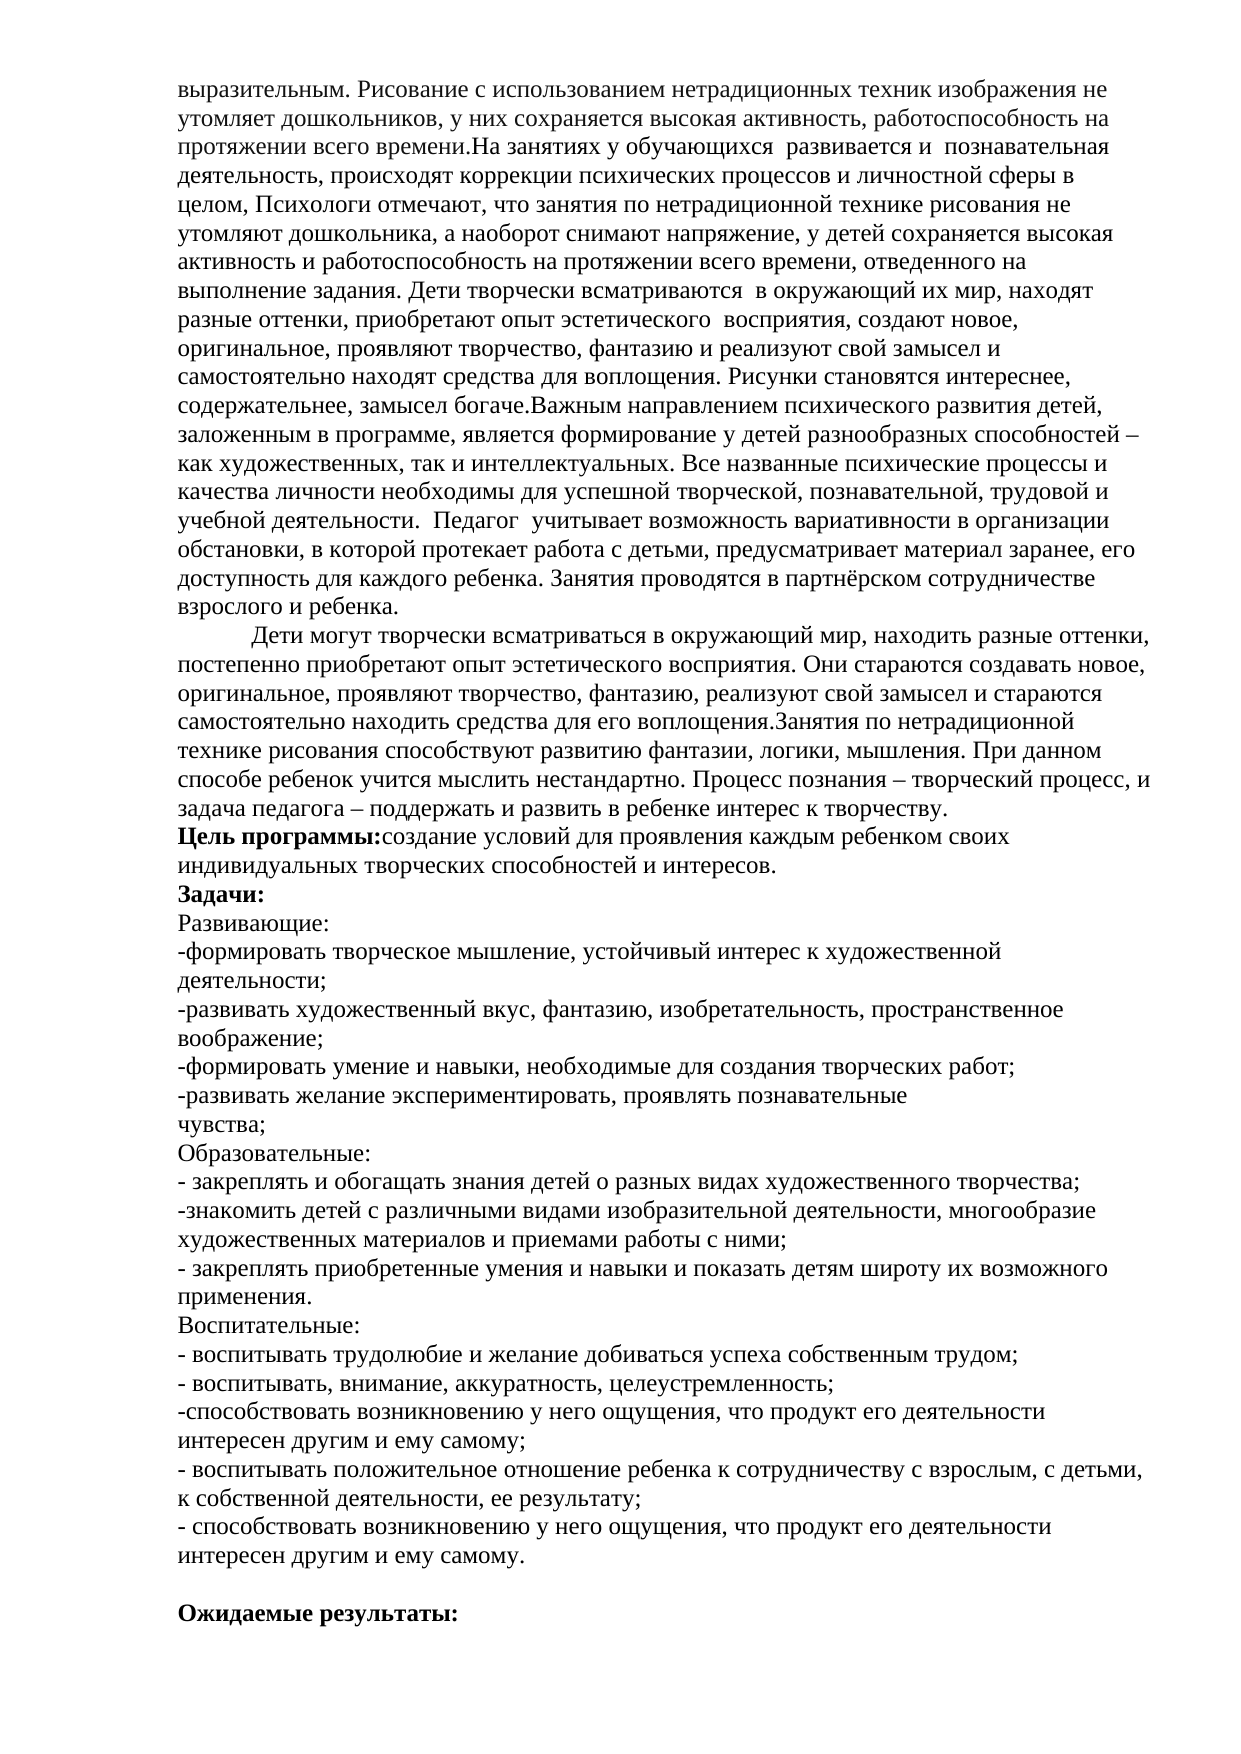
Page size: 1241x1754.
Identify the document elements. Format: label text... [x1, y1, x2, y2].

text -формировать умение и навыки, необходимые для создания творческих работ; [177, 1051, 1152, 1080]
text Развивающие: [177, 908, 1152, 936]
text чувства; [177, 1109, 1152, 1138]
text Цель программы:создание условий для проявления каждым ребенком своих индивидуальных творческих способностей и интересов. [177, 821, 1152, 879]
text - способствовать возникновению у него ощущения, что продукт его деятельности интересен другим и ему самому. [177, 1511, 1152, 1569]
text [177, 74, 1152, 620]
text -знакомить детей с различными видами изобразительной деятельности, многообразие художественных материалов и приемами работы с ними; [177, 1195, 1152, 1253]
text Образовательные: [177, 1138, 1152, 1166]
text -развивать желание экспериментировать, проявлять познавательные [177, 1080, 1152, 1109]
text Воспитательные: [177, 1310, 1152, 1339]
text Задачи: [177, 879, 1152, 908]
text -формировать творческое мышление, устойчивый интерес к художественной деятельности; [177, 936, 1152, 994]
text - воспитывать положительное отношение ребенка к сотрудничеству с взрослым, с детьми, к собственной деятельности, ее результату; [177, 1454, 1152, 1511]
text Дети могут творчески всматриваться в окружающий мир, находить разные оттенки, постепенно приобретают опыт эстетического восприятия. Они стараются создавать новое, оригинальное, проявляют творчество, фантазию, реализуют свой замысел и стараются самостоятельно находить средства для его воплощения.Занятия по нетрадиционной технике рисования способствуют развитию фантазии, логики, мышления. При данном способе ребенок учится мыслить нестандартно. Процесс познания – творческий процесс, и задача педагога – поддержать и развить в ребенке интерес к творчеству. [177, 620, 1152, 821]
text - закреплять приобретенные умения и навыки и показать детям широту их возможного применения. [177, 1253, 1152, 1310]
text - воспитывать, внимание, аккуратность, целеустремленность; [177, 1368, 1152, 1396]
text -способствовать возникновению у него ощущения, что продукт его деятельности интересен другим и ему самому; [177, 1396, 1152, 1454]
text -развивать художественный вкус, фантазию, изобретательность, пространственное воображение; [177, 994, 1152, 1051]
text - воспитывать трудолюбие и желание добиваться успеха собственным трудом; [177, 1339, 1152, 1368]
text - закреплять и обогащать знания детей о разных видах художественного творчества; [177, 1166, 1152, 1195]
text Ожидаемые результаты: [177, 1598, 1152, 1626]
